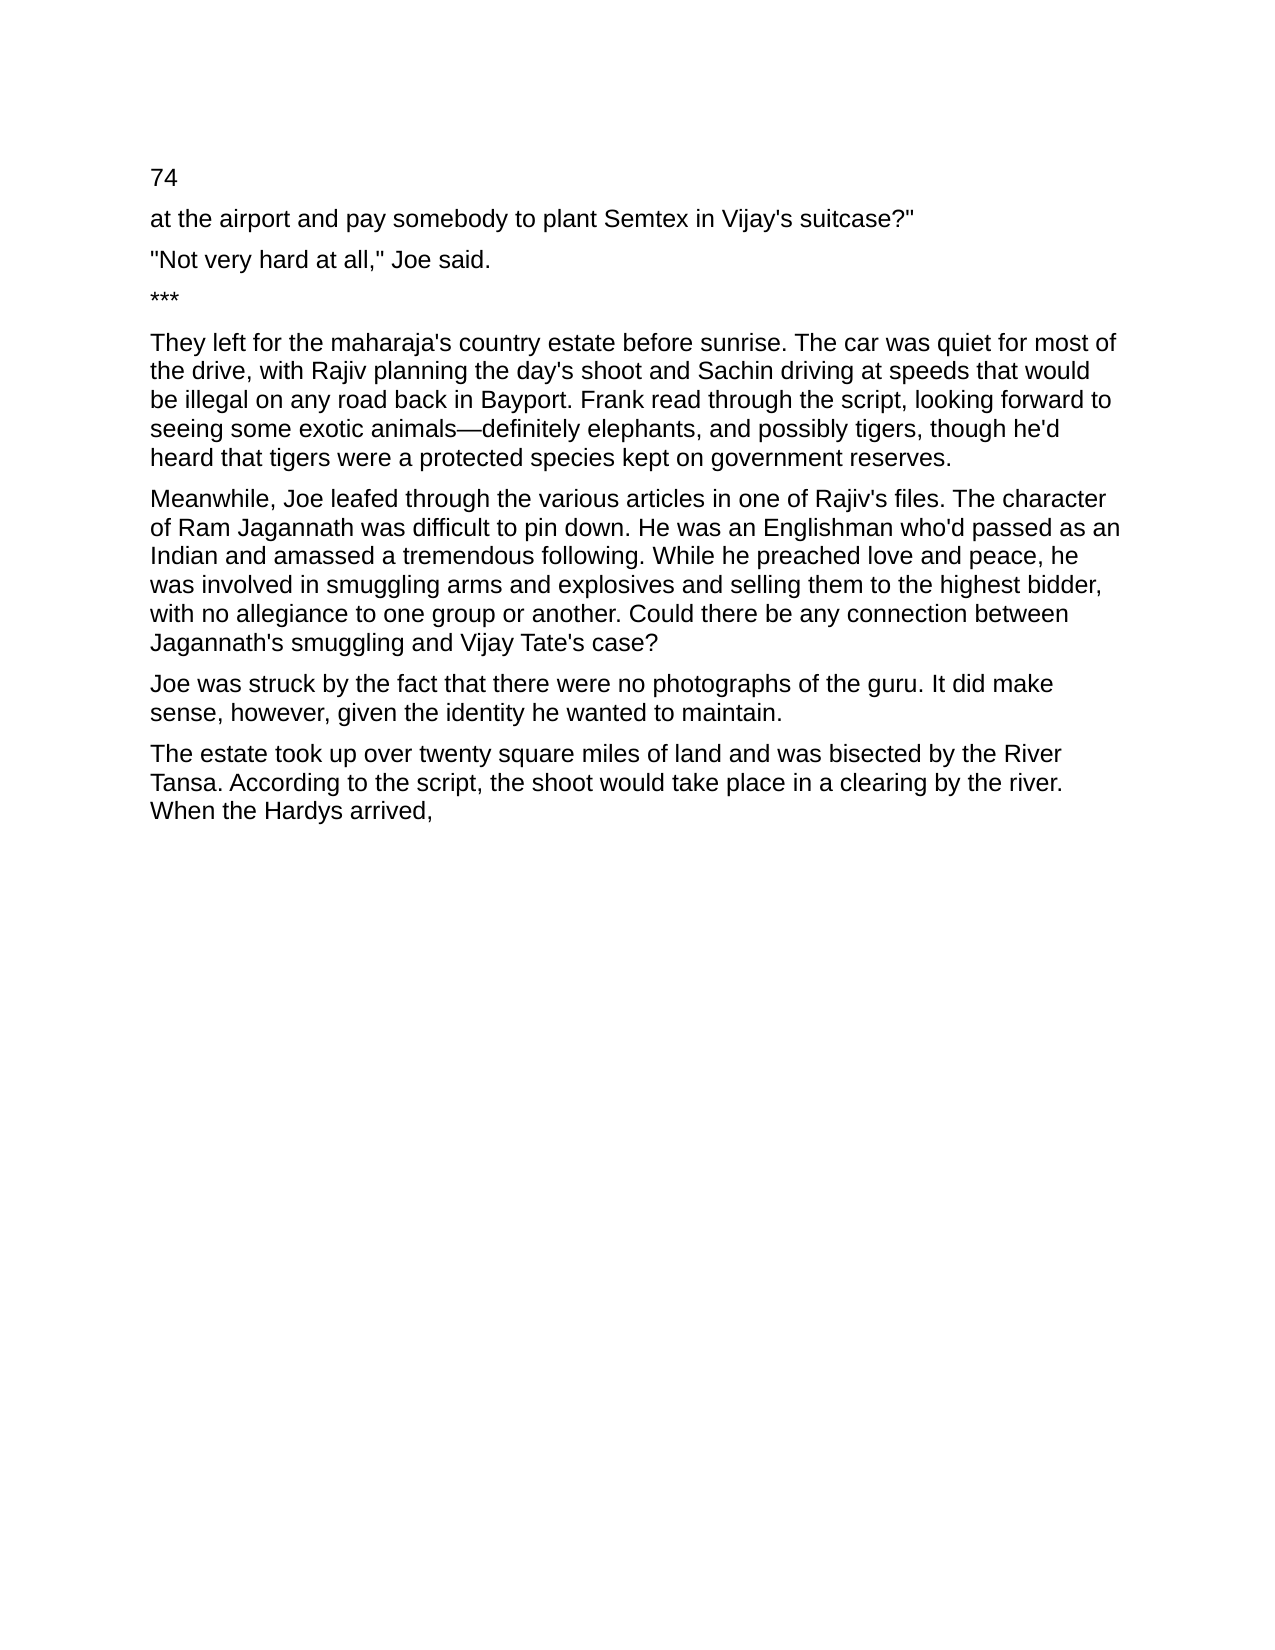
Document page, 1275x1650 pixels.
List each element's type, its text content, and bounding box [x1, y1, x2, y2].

text The estate took up over twenty square miles of land and was bisected by the River Tansa. According to the script, the shoot would take place in a clearing by the river. When the Hardys arrived, [150, 739, 1125, 825]
text Meanwhile, Joe leafed through the various articles in one of Rajiv's files. The character of Ram Jagannath was difficult to pin down. He was an Englishman who'd passed as an Indian and amassed a tremendous following. While he preached love and peace, he was involved in smuggling arms and explosives and selling them to the highest bidder, with no allegiance to one group or another. Could there be any connection between Jagannath's smuggling and Vijay Tate's case? [150, 484, 1125, 656]
text *** [150, 286, 1125, 315]
text They left for the maharaja's country estate before sunrise. The car was quiet for most of the drive, with Rajiv planning the day's shoot and Sachin driving at speeds that would be illegal on any road back in Bayport. Frank read through the script, looking forward to seeing some exotic animals—definitely elephants, and possibly tigers, though he'd heard that tigers were a protected species kept on government reserves. [150, 327, 1125, 471]
text "Not very hard at all," Joe said. [150, 245, 1125, 274]
text 74 [150, 162, 1125, 191]
text at the airport and pay somebody to plant Semtex in Vijay's suitcase?" [150, 204, 1125, 232]
text Joe was struck by the fact that there were no photographs of the guru. It did make sense, however, given the identity he wanted to maintain. [150, 669, 1125, 726]
